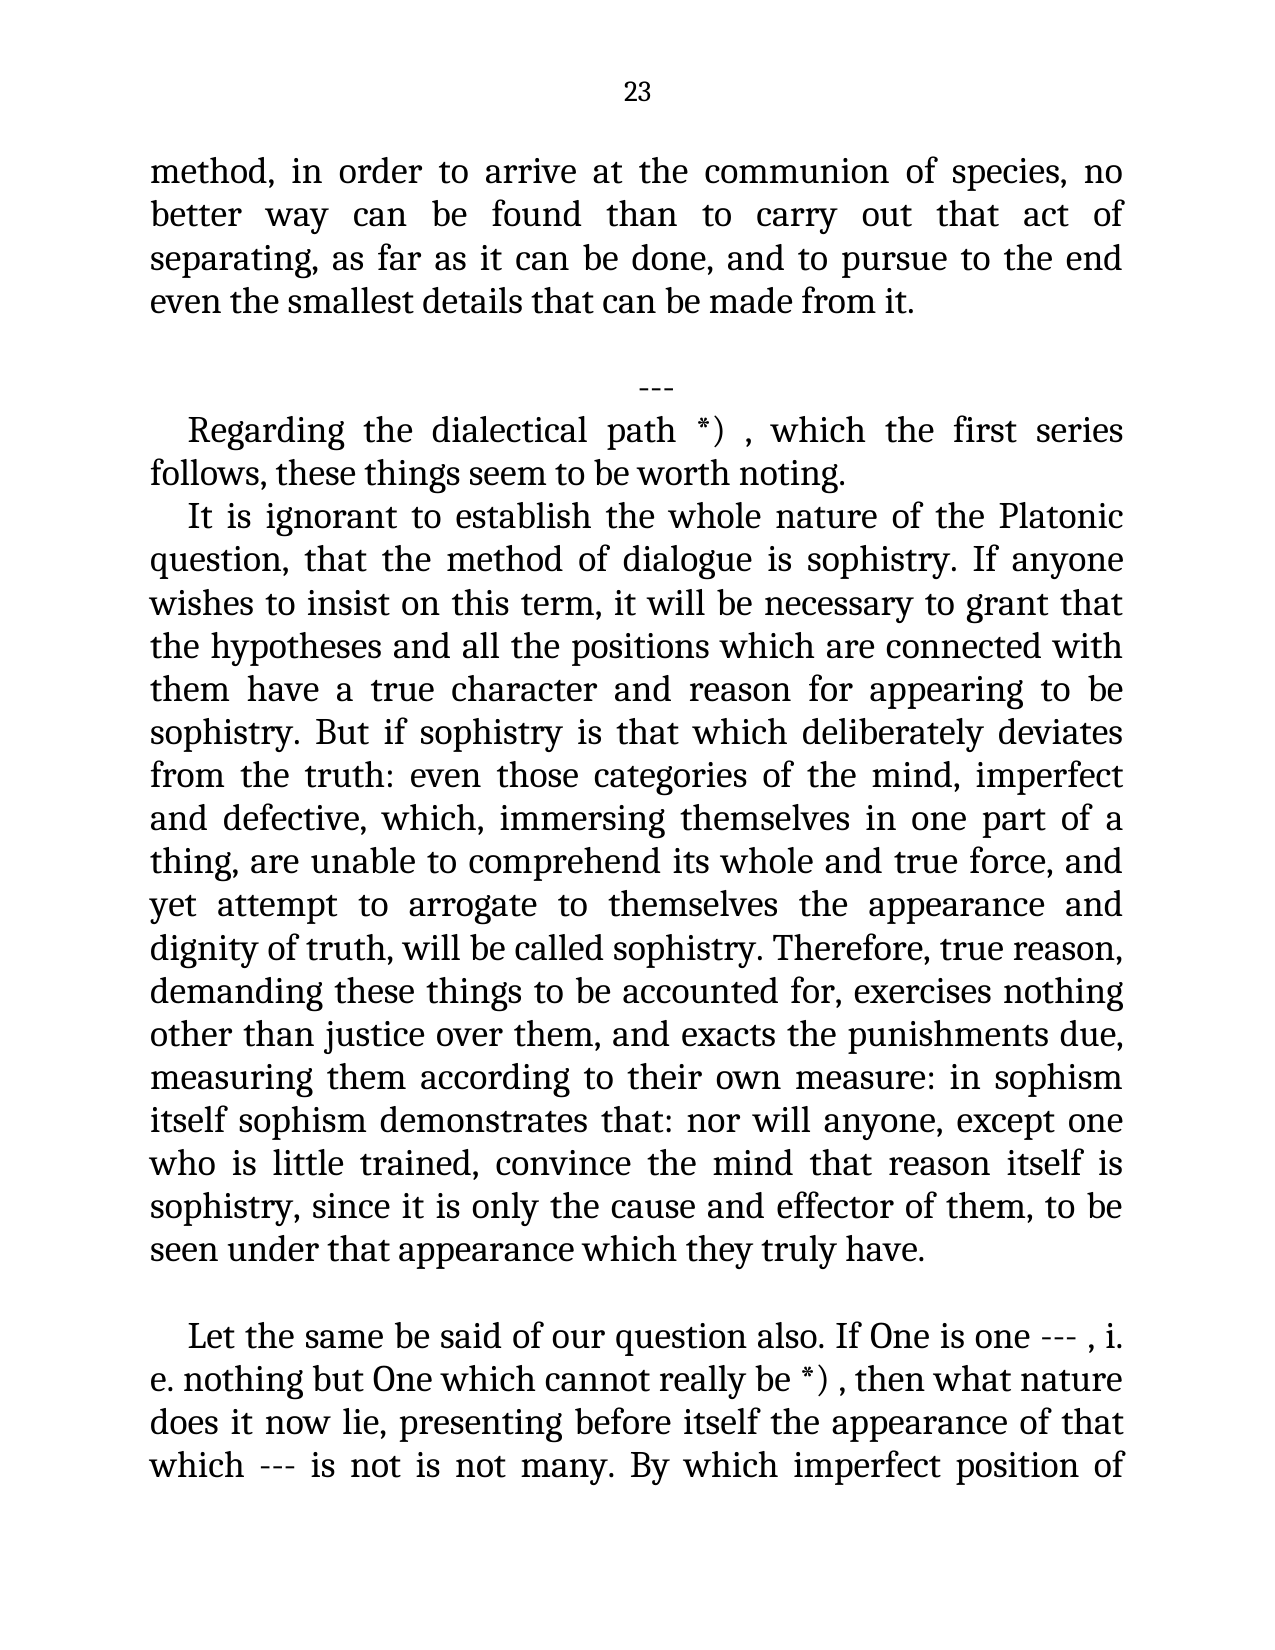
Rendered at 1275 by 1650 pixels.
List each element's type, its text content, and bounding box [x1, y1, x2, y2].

text --- [150, 366, 1125, 409]
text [150, 1314, 1125, 1487]
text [150, 150, 1125, 322]
text It is ignorant to establish the whole nature of the Platonic question, that the method of dialogue is sophistry. If anyone wishes to insist on this term, it will be necessary to grant that the hypotheses and all the positions which are connected with them have a true character and reason for appearing to be sophistry. But if sophistry is that which deliberately deviates from the truth: even those categories of the mind, imperfect and defective, which, immersing themselves in one part of a thing, are unable to comprehend its whole and true force, and yet attempt to arrogate to themselves the appearance and dignity of truth, will be called sophistry. Therefore, true reason, demanding these things to be accounted for, exercises nothing other than justice over them, and exacts the punishments due, measuring them according to their own measure: in sophism itself sophism demonstrates that: nor will anyone, except one who is little trained, convince the mind that reason itself is sophistry, since it is only the cause and effector of them, to be seen under that appearance which they truly have. [150, 495, 1125, 1271]
text Regarding the dialectical path *) , which the first series follows, these things seem to be worth noting. [150, 409, 1125, 495]
